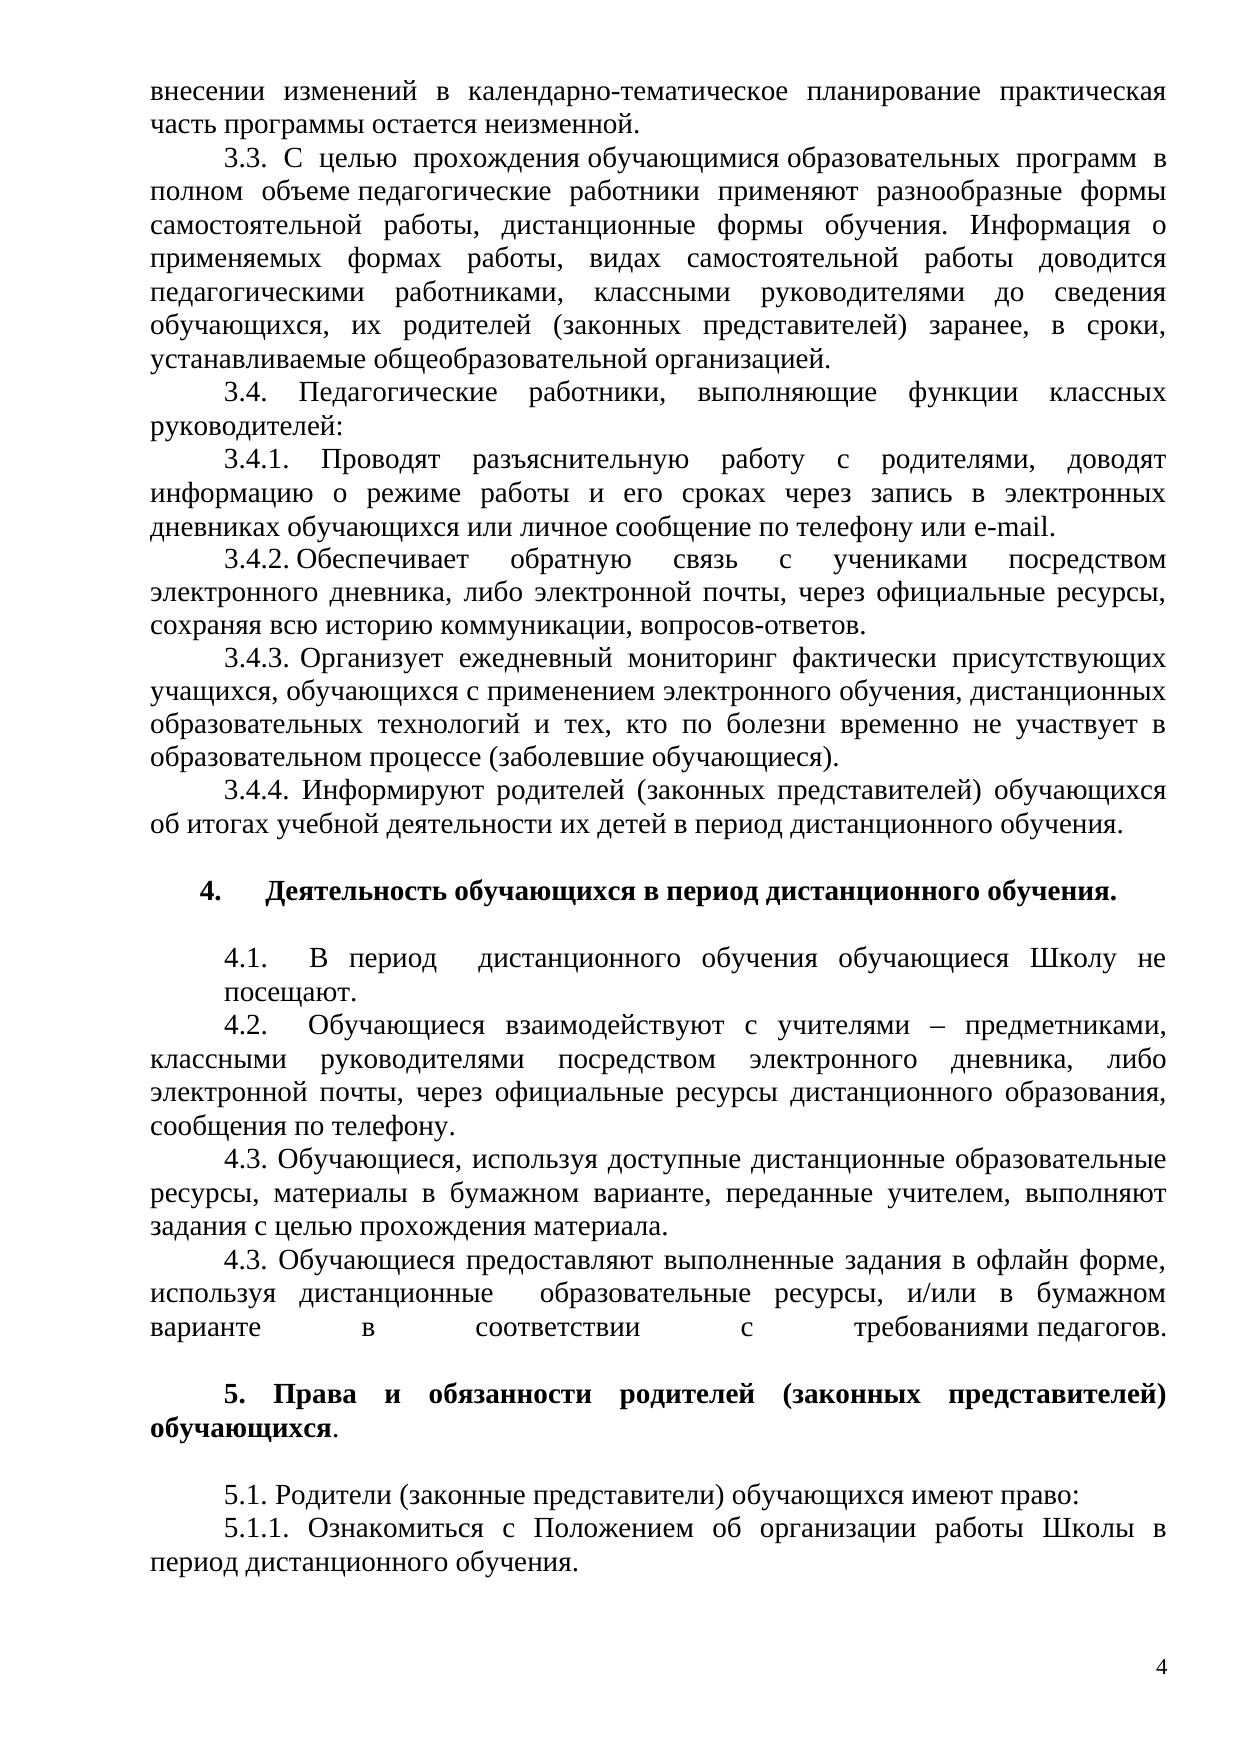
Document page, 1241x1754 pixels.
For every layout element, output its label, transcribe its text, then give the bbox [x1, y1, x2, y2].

text 5.1.1. Ознакомиться с Положением об организации работы Школы в период дистанционного обучения. [150, 1510, 1167, 1577]
list Обеспечивает обратную связь с учениками посредством электронного дневника, либо электронной почты, через официальные ресурсы, сохраняя всю историю коммуникации, вопросов-ответов. [150, 542, 1167, 641]
text 3.4. Педагогические работники, выполняющие функции классных руководителей: [150, 374, 1167, 442]
text 4.3. Обучающиеся предоставляют выполненные задания в офлайн форме, используя дистанционные образовательные ресурсы, и/или в бумажном варианте в соответствии с требованиями педагогов. [150, 1242, 1167, 1376]
list Деятельность обучающихся в период дистанционного обучения. [150, 873, 1167, 907]
text 5.1. Родители (законные представители) обучающихся имеют право: [150, 1477, 1167, 1510]
text 4.2. Обучающиеся взаимодействуют с учителями – предметниками, классными руководителями посредством электронного дневника, либо электронной почты, через официальные ресурсы дистанционного образования, сообщения по телефону. [150, 1007, 1167, 1141]
list Организует ежедневный мониторинг фактически присутствующих учащихся, обучающихся с применением электронного обучения, дистанционных образовательных технологий и тех, кто по болезни временно не участвует в образовательном процессе (заболевшие обучающиеся). [150, 641, 1167, 772]
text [150, 73, 1167, 140]
list 4.1. В период дистанционного обучения обучающиеся Школу не посещают. [224, 907, 1167, 1007]
text 5. Права и обязанности родителей (законных представителей) обучающихся. [150, 1376, 1167, 1443]
text 3.4.4. Информируют родителей (законных представителей) обучающихся об итогах учебной деятельности их детей в период дистанционного обучения. [150, 772, 1167, 839]
text 4.3. Обучающиеся, используя доступные дистанционные образовательные ресурсы, материалы в бумажном варианте, переданные учителем, выполняют задания с целью прохождения материала. [150, 1141, 1167, 1242]
text 3.4.1. Проводят разъяснительную работу с родителями, доводят информацию о режиме работы и его сроках через запись в электронных дневниках обучающихся или личное сообщение по телефону или e-mail. [150, 442, 1167, 542]
text 3.3. С целью прохождения обучающимися образовательных программ в полном объеме педагогические работники применяют разнообразные формы самостоятельной работы, дистанционные формы обучения. Информация о применяемых формах работы, видах самостоятельной работы доводится педагогическими работниками, классными руководителями до сведения обучающихся, их родителей (законных представителей) заранее, в сроки, устанавливаемые общеобразовательной организацией. [150, 140, 1167, 374]
